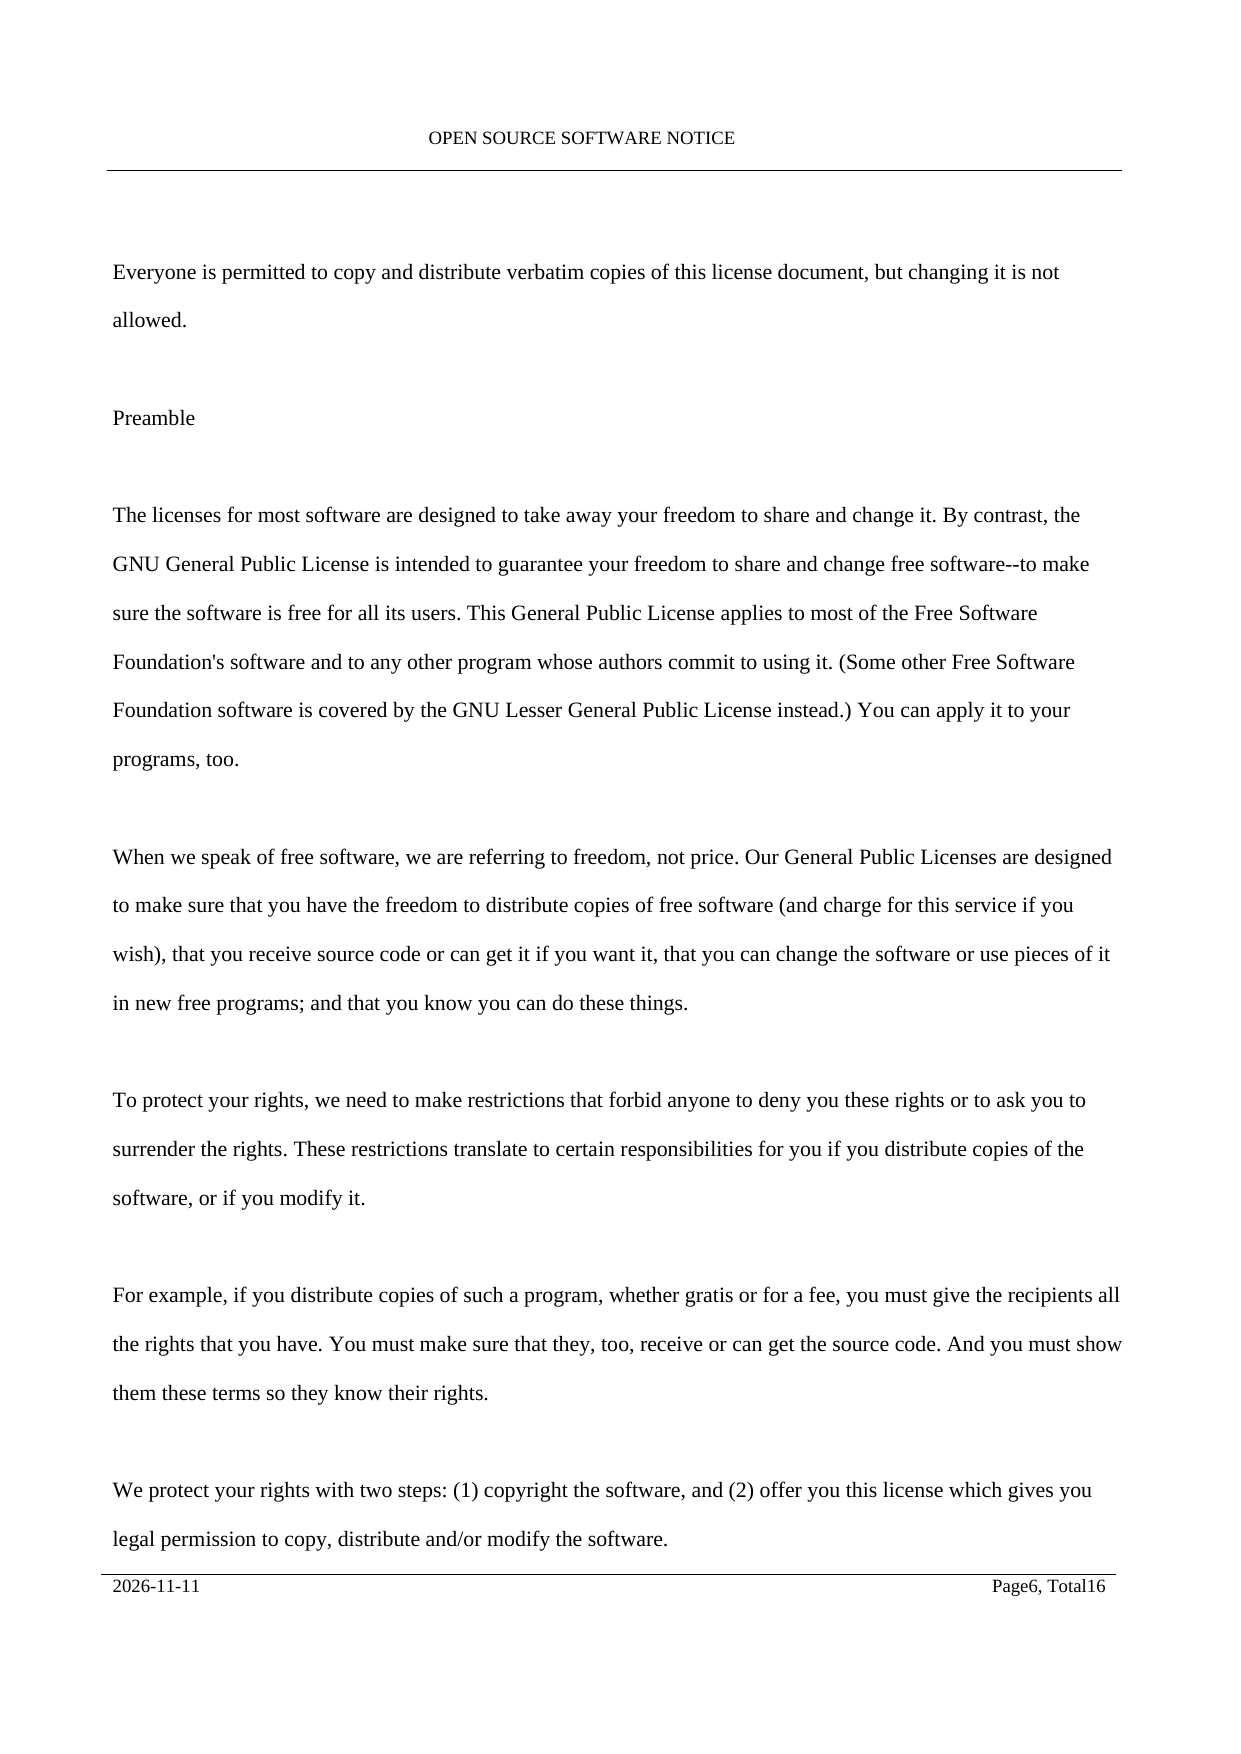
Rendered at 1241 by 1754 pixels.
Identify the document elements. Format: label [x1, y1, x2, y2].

text [112, 206, 1128, 1555]
